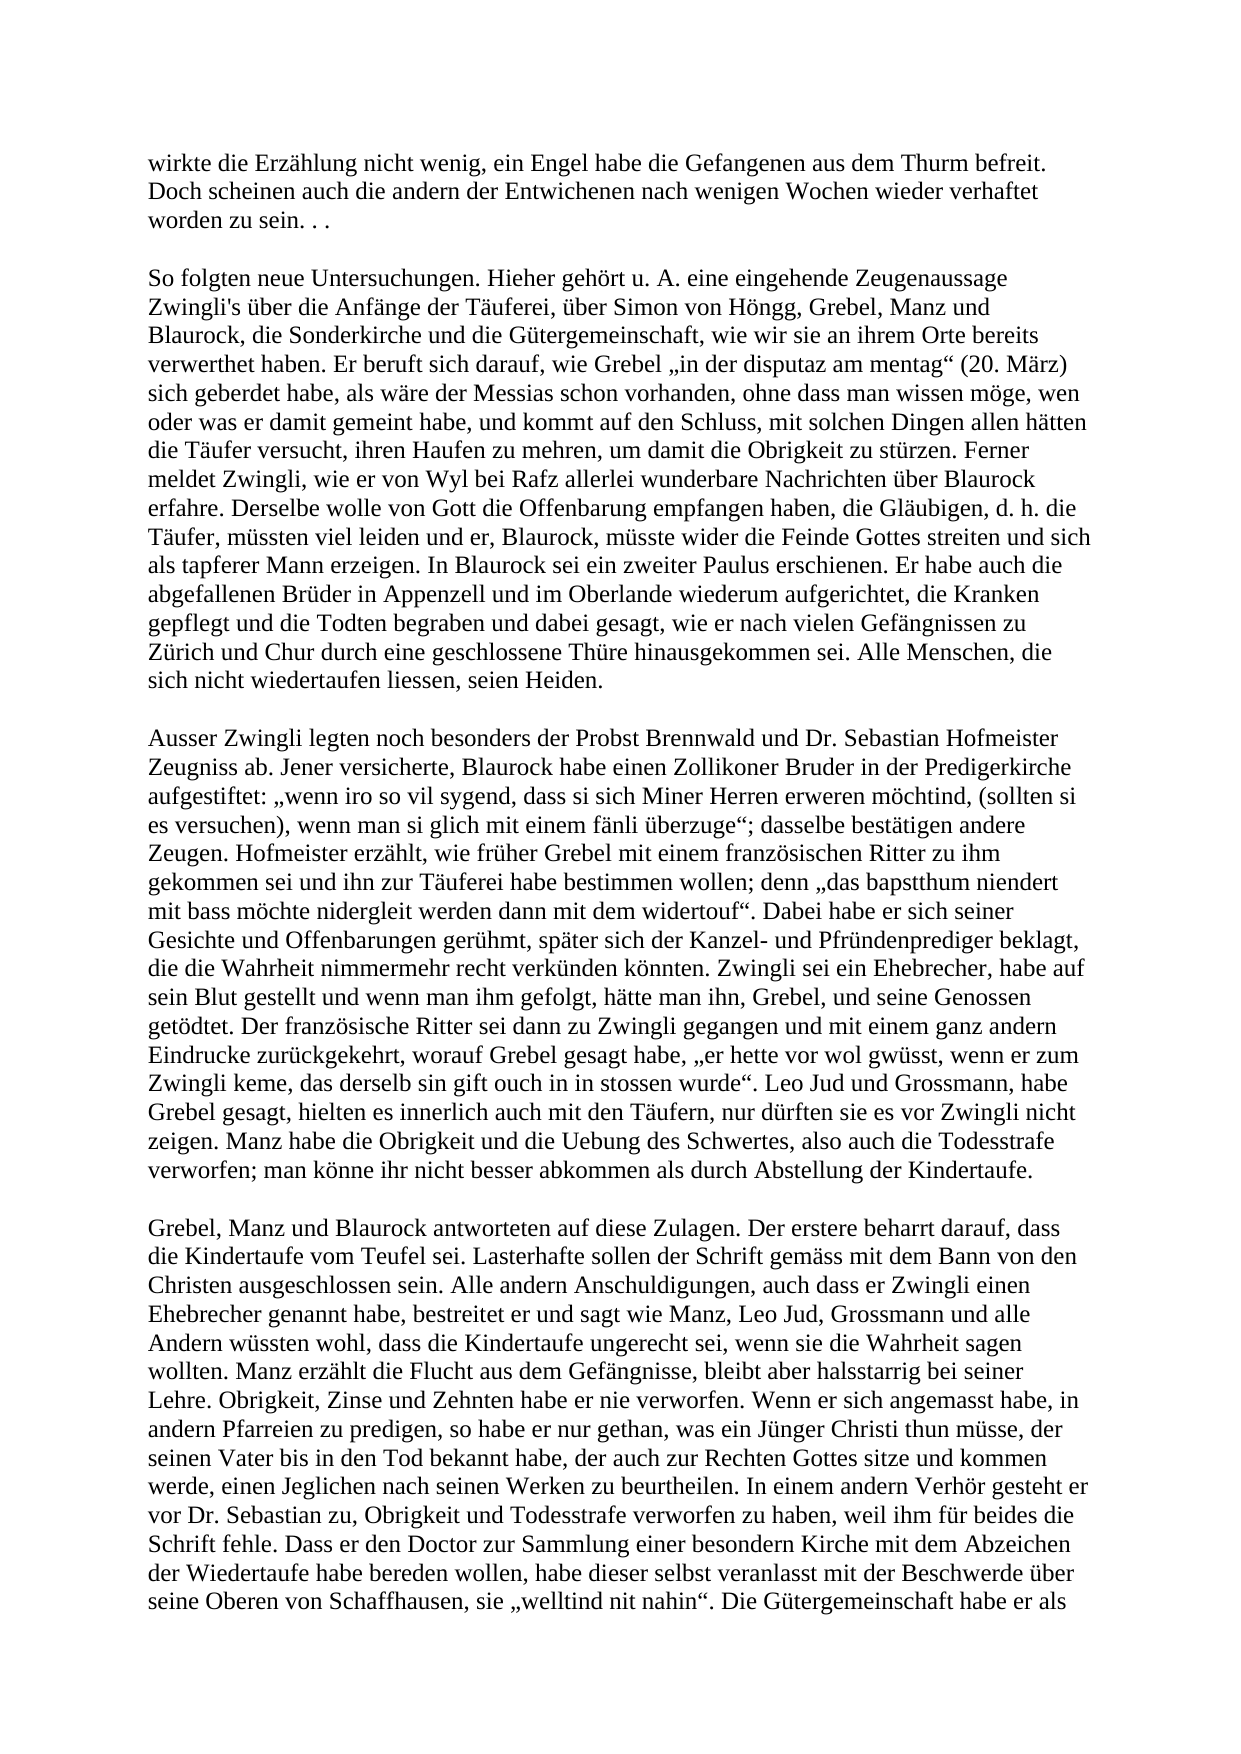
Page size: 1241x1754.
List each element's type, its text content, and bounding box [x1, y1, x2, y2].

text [148, 1213, 1093, 1615]
text Ausser Zwingli legten noch besonders der Probst Brennwald und Dr. Sebastian Hofmeister Zeugniss ab. Jener versicherte, Blaurock habe einen Zollikoner Bruder in der Predigerkirche aufgestiftet: „wenn iro so vil sygend, dass si sich Miner Herren erweren möchtind, (sollten si es versuchen), wenn man si glich mit einem fänli überzuge“; dasselbe bestätigen andere Zeugen. Hofmeister erzählt, wie früher Grebel mit einem französischen Ritter zu ihm gekommen sei und ihn zur Täuferei habe bestimmen wollen; denn „das bapstthum niendert mit bass möchte nidergleit werden dann mit dem widertouf“. Dabei habe er sich seiner Gesichte und Offenbarungen gerühmt, später sich der Kanzel- und Pfründenprediger beklagt, die die Wahrheit nimmermehr recht verkünden könnten. Zwingli sei ein Ehebrecher, habe auf sein Blut gestellt und wenn man ihm gefolgt, hätte man ihn, Grebel, und seine Genossen getödtet. Der französische Ritter sei dann zu Zwingli gegangen und mit einem ganz andern Eindrucke zurückgekehrt, worauf Grebel gesagt habe, „er hette vor wol gwüsst, wenn er zum Zwingli keme, das derselb sin gift ouch in in stossen wurde“. Leo Jud und Grossmann, habe Grebel gesagt, hielten es innerlich auch mit den Täufern, nur dürften sie es vor Zwingli nicht zeigen. Manz habe die Obrigkeit und die Uebung des Schwertes, also auch die Todesstrafe verworfen; man könne ihr nicht besser abkommen als durch Abstellung der Kindertaufe. [148, 723, 1093, 1183]
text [148, 148, 1093, 234]
text So folgten neue Untersuchungen. Hieher gehört u. A. eine eingehende Zeugenaussage Zwingli's über die Anfänge der Täuferei, über Simon von Höngg, Grebel, Manz und Blaurock, die Sonderkirche und die Gütergemeinschaft, wie wir sie an ihrem Orte bereits verwerthet haben. Er beruft sich darauf, wie Grebel „in der disputaz am mentag“ (20. März) sich geberdet habe, als wäre der Messias schon vorhanden, ohne dass man wissen möge, wen oder was er damit gemeint habe, und kommt auf den Schluss, mit solchen Dingen allen hätten die Täufer versucht, ihren Haufen zu mehren, um damit die Obrigkeit zu stürzen. Ferner meldet Zwingli, wie er von Wyl bei Rafz allerlei wunderbare Nachrichten über Blaurock erfahre. Derselbe wolle von Gott die Offenbarung empfangen haben, die Gläubigen, d. h. die Täufer, müssten viel leiden und er, Blaurock, müsste wider die Feinde Gottes streiten und sich als tapferer Mann erzeigen. In Blaurock sei ein zweiter Paulus erschienen. Er habe auch die abgefallenen Brüder in Appenzell und im Oberlande wiederum aufgerichtet, die Kranken gepflegt und die Todten begraben und dabei gesagt, wie er nach vielen Gefängnissen zu Zürich und Chur durch eine geschlossene Thüre hinausgekommen sei. Alle Menschen, die sich nicht wiedertaufen liessen, seien Heiden. [148, 263, 1093, 694]
